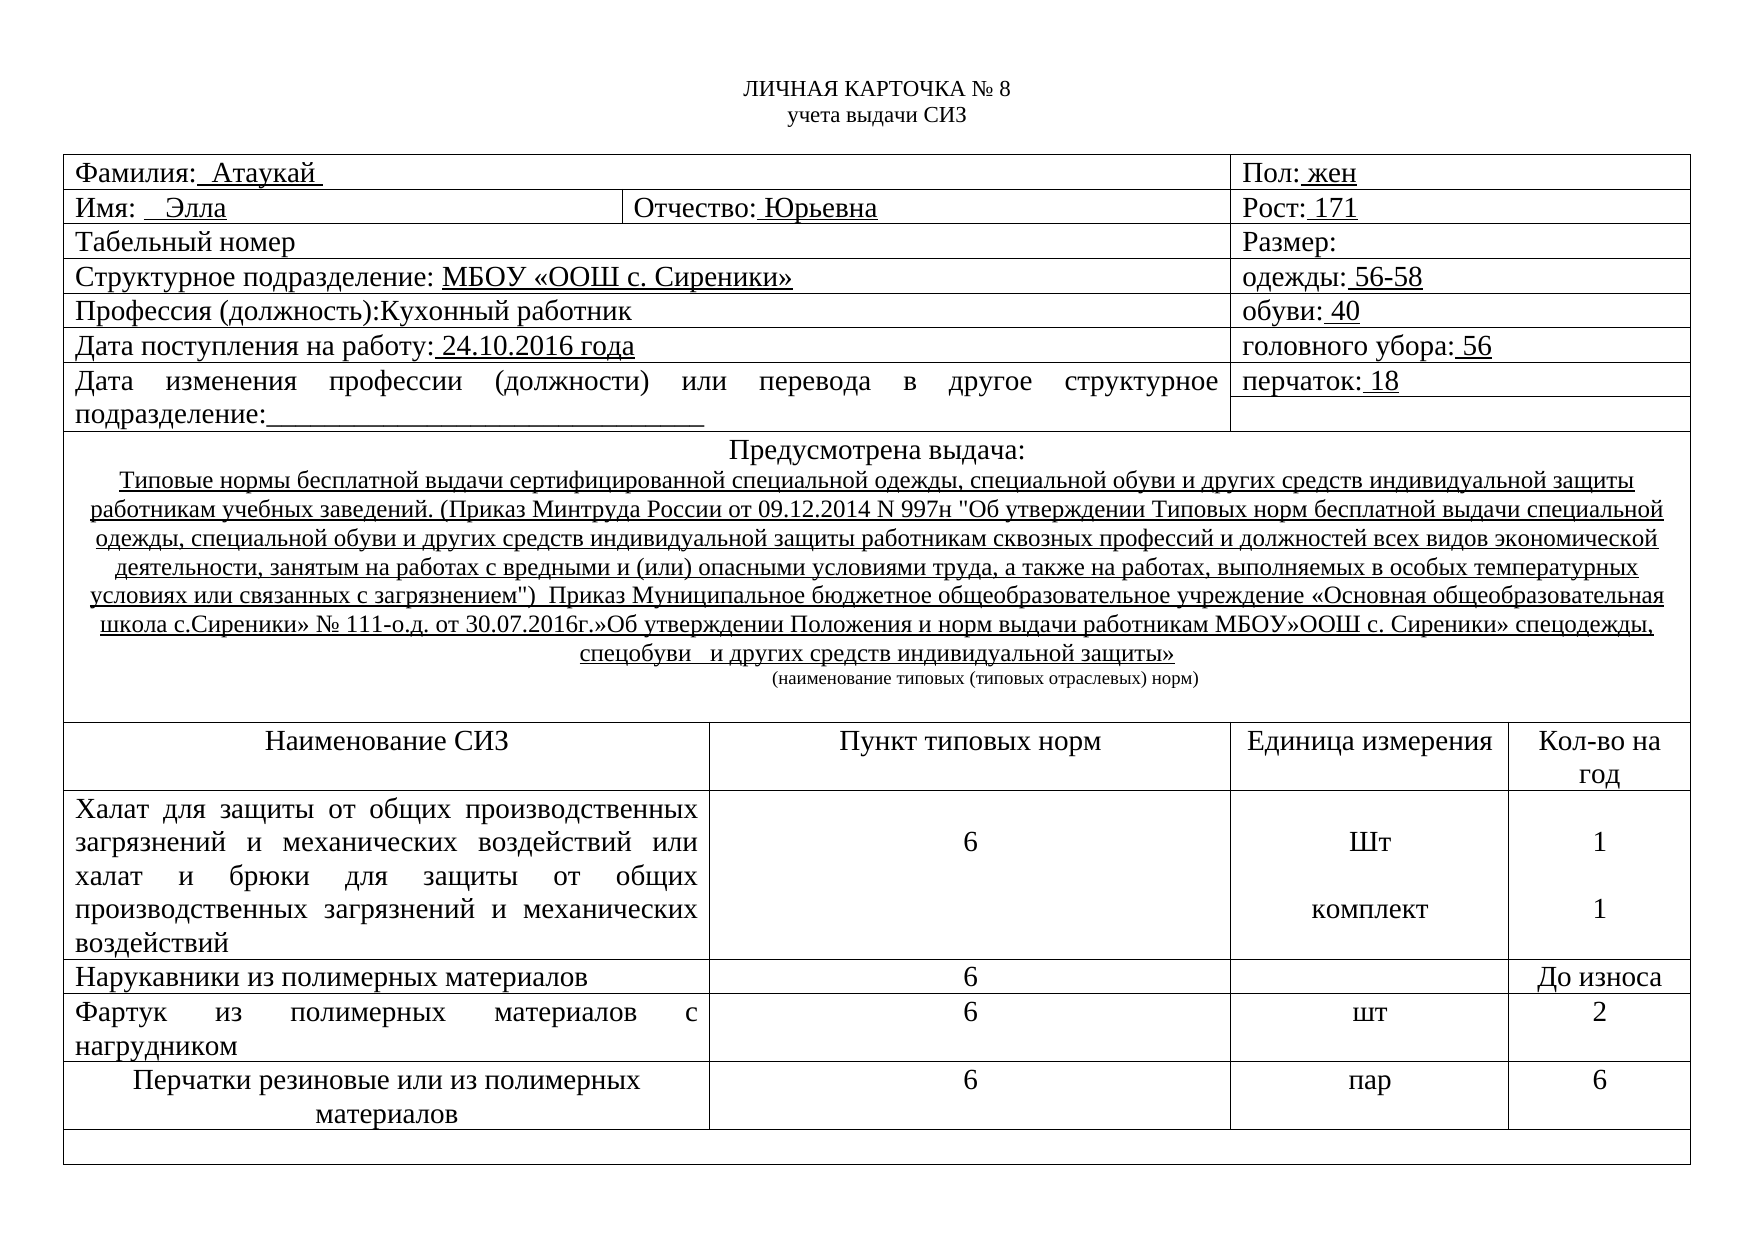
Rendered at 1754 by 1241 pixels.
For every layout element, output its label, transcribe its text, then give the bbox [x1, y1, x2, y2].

table_cell 6 [710, 1062, 1230, 1129]
table_cell одежды: 56-58 [1231, 259, 1690, 292]
table_cell Нарукавники из полимерных материалов [64, 960, 709, 993]
table_cell Отчество: Юрьевна [623, 190, 1230, 223]
table_cell Размер: [1231, 224, 1690, 258]
table_cell 6 [1509, 1062, 1690, 1129]
table_cell 2 [1509, 994, 1690, 1061]
text ЛИЧНАЯ КАРТОЧКА № 8 [75, 75, 1679, 101]
table_cell обуви: 40 [1231, 294, 1690, 327]
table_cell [64, 1130, 1690, 1164]
table_cell 6 [710, 960, 1230, 993]
table_cell Перчатки резиновые или из полимерных материалов [64, 1062, 709, 1129]
table_header Фамилия: Атаукай [64, 155, 1230, 189]
table_cell Пункт типовых норм [710, 723, 1230, 790]
table_cell пар [1231, 1062, 1508, 1129]
table_cell Имя: Элла [64, 190, 622, 223]
table_cell Единица измерения [1231, 723, 1508, 790]
table_cell [1231, 960, 1508, 993]
table_cell 6 [710, 994, 1230, 1061]
table_header Пол: жен [1231, 155, 1690, 189]
table_cell До износа [1509, 960, 1690, 993]
table_cell шт [1231, 994, 1508, 1061]
table_cell перчаток: 18 [1231, 363, 1690, 396]
table_cell [1231, 397, 1690, 431]
table_cell Табельный номер [64, 224, 1230, 258]
table_cell Предусмотрена выдача: Типовые нормы бесплатной выдачи сертифицированной специальной одежды, специальной обуви и других средств индивидуальной защиты работникам учебных заведений. (Приказ Минтруда России от 09.12.2014 N 997н "Об утверждении Типовых норм бесплатной выдачи специальной одежды, специальной обуви и других средств индивидуальной защиты работникам сквозных профессий и должностей всех видов экономической деятельности, занятым на работах с вредными и (или) опасными условиями труда, а также на работах, выполняемых в особых температурных условиях или связанных с загрязнением") Приказ Муниципальное бюджетное общеобразовательное учреждение «Основная общеобразовательная школа с.Сиреники» № 111-о.д. от 30.07.2016г.»Об утверждении Положения и норм выдачи работникам МБОУ»ООШ с. Сиреники» спецодежды, спецобуви и других средств индивидуальной защиты» (наименование типовых (типовых отраслевых) норм) [64, 432, 1690, 722]
table_cell Рост: 171 [1231, 190, 1690, 223]
table_cell Структурное подразделение: МБОУ «ООШ с. Сиреники» [64, 259, 1230, 292]
table_cell 6 [710, 791, 1230, 958]
table_cell Халат для защиты от общих производственных загрязнений и механических воздействий или халат и брюки для защиты от общих производственных загрязнений и механических воздействий [64, 791, 709, 958]
text учета выдачи СИЗ [75, 101, 1679, 128]
table_cell Фартук из полимерных материалов с нагрудником [64, 994, 709, 1061]
table_cell Дата изменения профессии (должности) или перевода в другое структурное подразделение:______________________________ [64, 363, 1230, 431]
table_cell Профессия (должность):Кухонный работник [64, 294, 1230, 327]
table_cell Дата поступления на работу: 24.10.2016 года [64, 328, 1230, 362]
table_cell Кол-во на год [1509, 723, 1690, 790]
table_cell 1 1 [1509, 791, 1690, 958]
table_cell Наименование СИЗ [64, 723, 709, 790]
table_cell Шт комплект [1231, 791, 1508, 958]
table_cell головного убора: 56 [1231, 328, 1690, 362]
